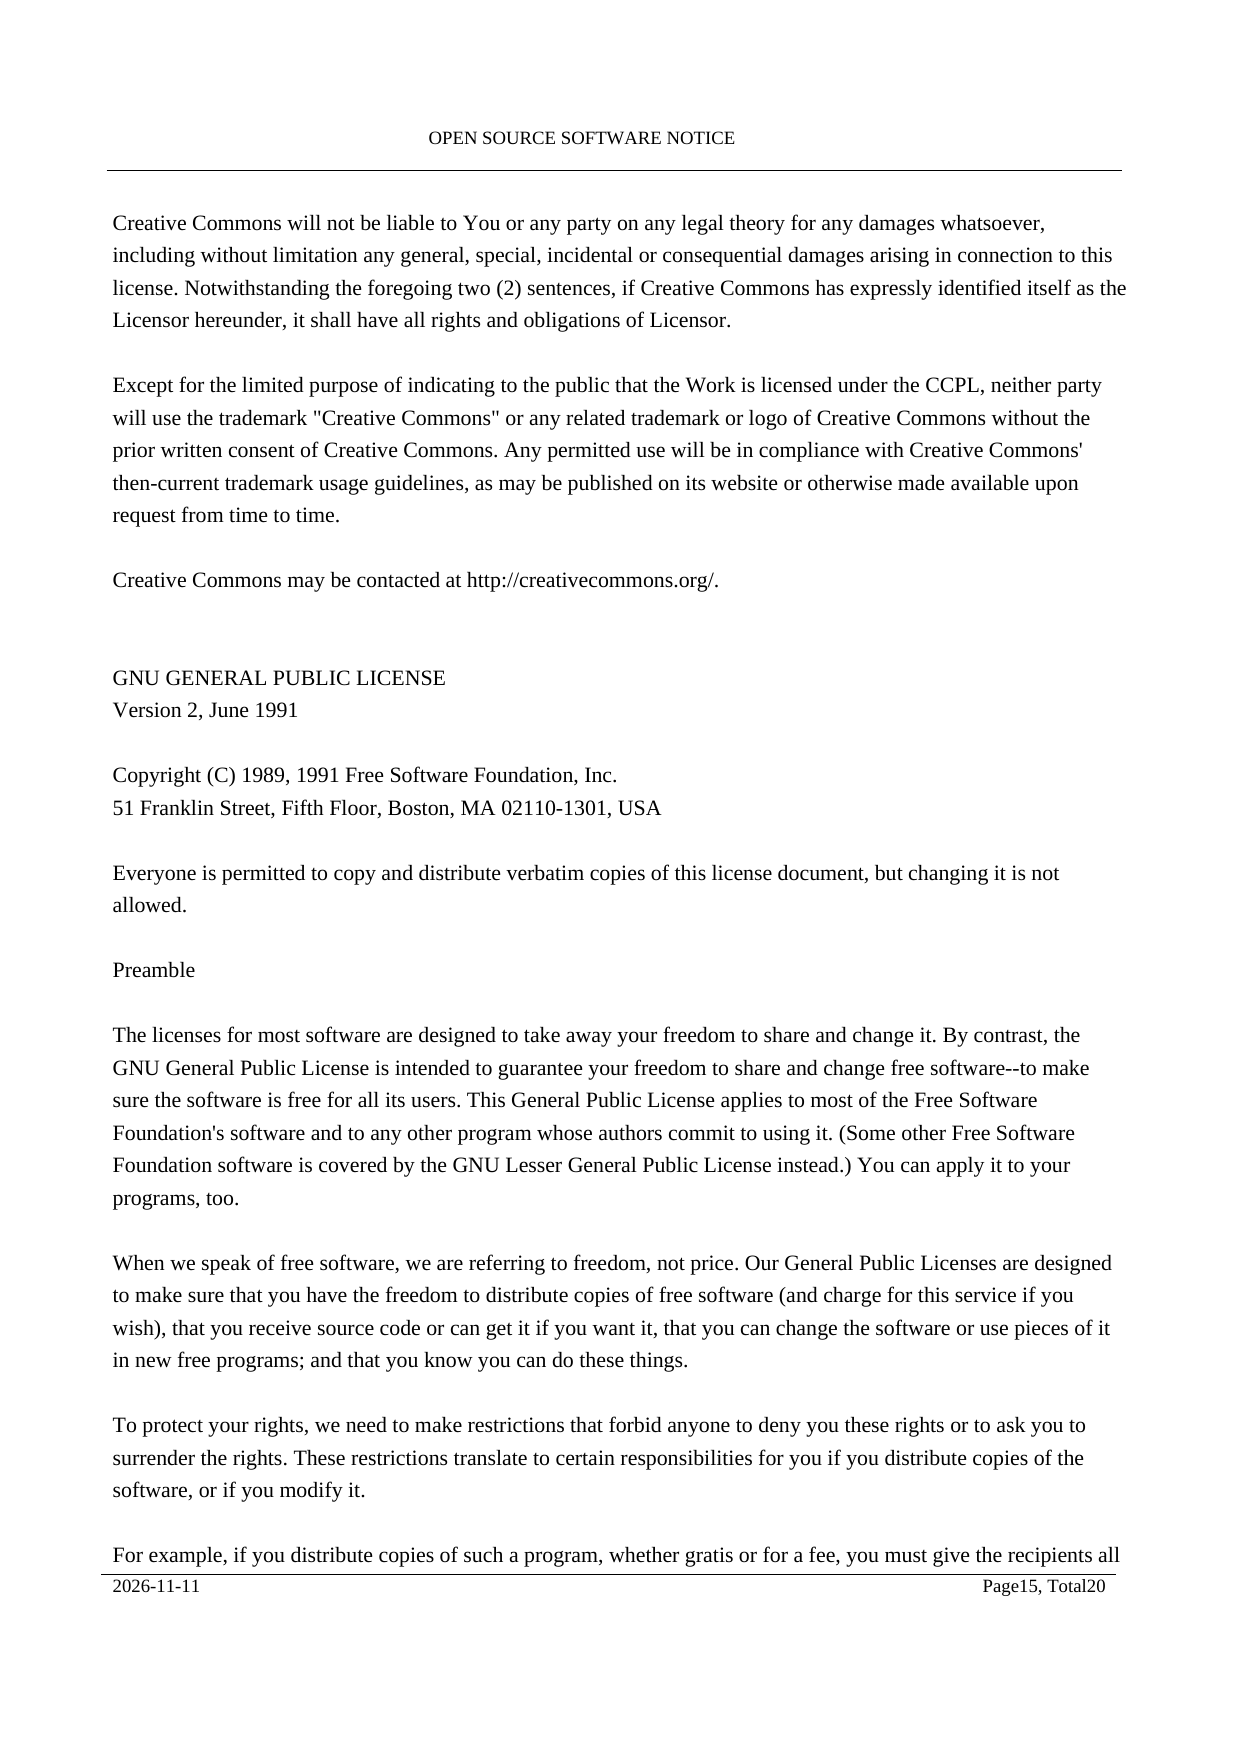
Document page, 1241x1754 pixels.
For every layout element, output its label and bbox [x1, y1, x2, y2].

text [112, 206, 1128, 1571]
